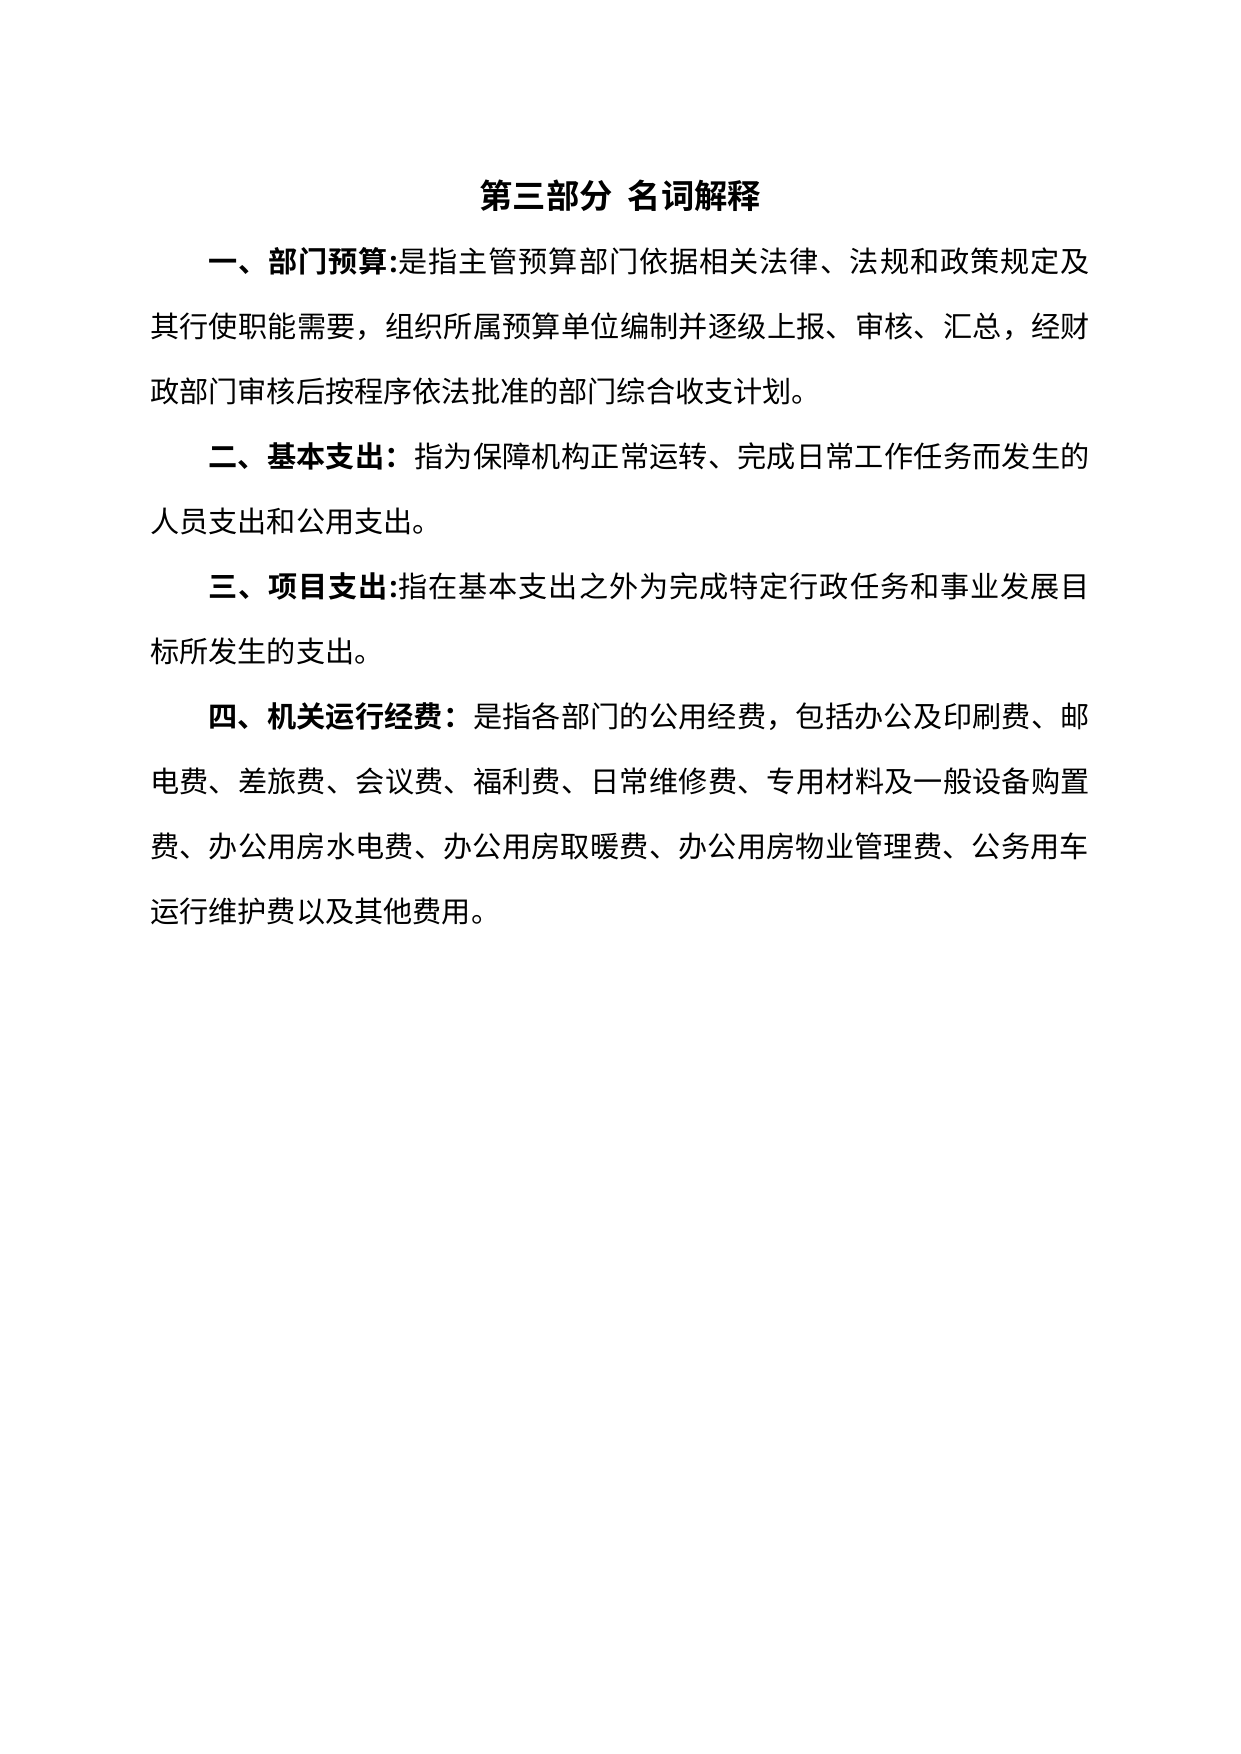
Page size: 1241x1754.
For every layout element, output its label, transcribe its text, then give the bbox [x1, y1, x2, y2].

text 一、部门预算:是指主管预算部门依据相关法律、法规和政策规定及其行使职能需要，组织所属预算单位编制并逐级上报、审核、汇总，经财政部门审核后按程序依法批准的部门综合收支计划。 [150, 227, 1090, 422]
text 二、基本支出：指为保障机构正常运转、完成日常工作任务而发生的人员支出和公用支出。 [150, 422, 1090, 552]
text 三、项目支出:指在基本支出之外为完成特定行政任务和事业发展目标所发生的支出。 [150, 552, 1090, 682]
text 第三部分 名词解释 [150, 162, 1090, 227]
text 四、机关运行经费：是指各部门的公用经费，包括办公及印刷费、邮电费、差旅费、会议费、福利费、日常维修费、专用材料及一般设备购置费、办公用房水电费、办公用房取暖费、办公用房物业管理费、公务用车运行维护费以及其他费用。 [150, 682, 1090, 942]
